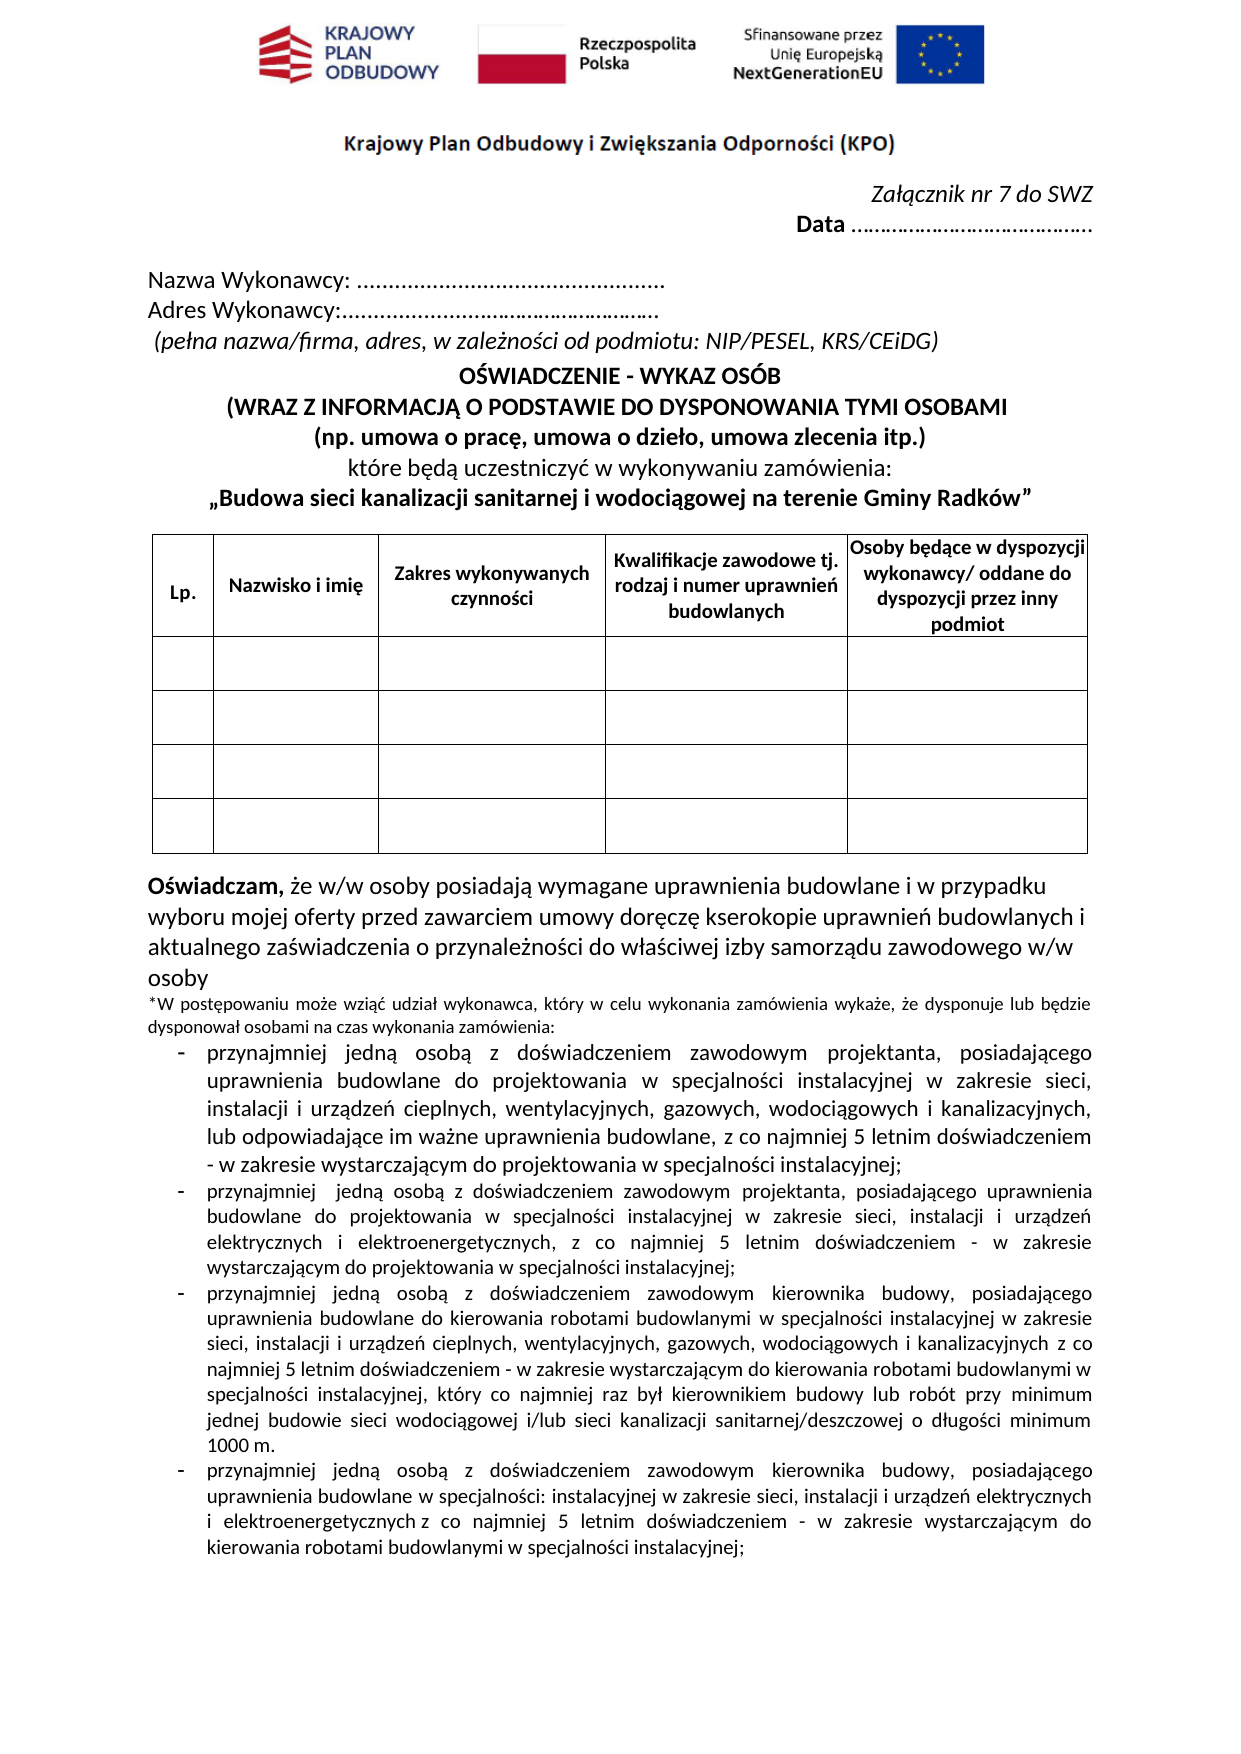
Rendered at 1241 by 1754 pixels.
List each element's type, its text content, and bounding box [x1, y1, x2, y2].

table_cell [848, 799, 1087, 852]
table_cell [379, 799, 605, 852]
table_cell [214, 799, 378, 852]
text Adres Wykonawcy:.......................………………………… [148, 295, 1093, 325]
table_cell [153, 691, 213, 744]
text które będą uczestniczyć w wykonywaniu zamówienia: [148, 452, 1093, 482]
text Nazwa Wykonawcy: ................................................. [148, 264, 1093, 295]
table_header Zakres wykonywanych czynności [379, 535, 605, 636]
table_cell [214, 691, 378, 744]
text *W postępowaniu może wziąć udział wykonawca, który w celu wykonania zamówienia wykaże, że dysponuje lub będzie dysponował osobami na czas wykonania zamówienia: [148, 992, 1093, 1038]
table_cell [379, 637, 605, 690]
table_cell [848, 691, 1087, 744]
table_cell [214, 745, 378, 798]
table_cell [606, 799, 847, 852]
list przynajmniej jedną osobą z doświadczeniem zawodowym kierownika budowy, posiadającego uprawnienia budowlane do kierowania robotami budowlanymi w specjalności instalacyjnej w zakresie sieci, instalacji i urządzeń cieplnych, wentylacyjnych, gazowych, wodociągowych i kanalizacyjnych z co najmniej 5 letnim doświadczeniem - w zakresie wystarczającym do kierowania robotami budowlanymi w specjalności instalacyjnej, który co najmniej raz był kierownikiem budowy lub robót przy minimum jednej budowie sieci wodociągowej i/lub sieci kanalizacji sanitarnej/deszczowej o długości minimum 1000 m. [177, 1280, 1093, 1458]
table_header Kwalifikacje zawodowe tj. rodzaj i numer uprawnień budowlanych [606, 535, 847, 636]
table_cell [379, 745, 605, 798]
table_header Lp. [153, 535, 213, 636]
table_cell [153, 637, 213, 690]
table_cell [848, 637, 1087, 690]
table_cell [606, 745, 847, 798]
table_cell [214, 637, 378, 690]
list przynajmniej jedną osobą z doświadczeniem zawodowym projektanta, posiadającego uprawnienia budowlane do projektowania w specjalności instalacyjnej w zakresie sieci, instalacji i urządzeń cieplnych, wentylacyjnych, gazowych, wodociągowych i kanalizacyjnych, lub odpowiadające im ważne uprawnienia budowlane, z co najmniej 5 letnim doświadczeniem - w zakresie wystarczającym do projektowania w specjalności instalacyjnej; [177, 1038, 1093, 1178]
text (pełna nazwa/firma, adres, w zależności od podmiotu: NIP/PESEL, KRS/CEiDG) [148, 325, 1093, 356]
table_cell [379, 691, 605, 744]
table_cell [153, 745, 213, 798]
table_header Osoby będące w dyspozycji wykonawcy/ oddane do dyspozycji przez inny podmiot [848, 535, 1087, 636]
table_cell [606, 691, 847, 744]
list przynajmniej jedną osobą z doświadczeniem zawodowym kierownika budowy, posiadającego uprawnienia budowlane w specjalności: instalacyjnej w zakresie sieci, instalacji i urządzeń elektrycznych i elektroenergetycznych z co najmniej 5 letnim doświadczeniem - w zakresie wystarczającym do kierowania robotami budowlanymi w specjalności instalacyjnej; [177, 1458, 1093, 1559]
table_cell [606, 637, 847, 690]
text OŚWIADCZENIE - WYKAZ OSÓB [148, 360, 1093, 391]
table_cell [153, 799, 213, 852]
picture [235, 11, 1001, 164]
table_header Nazwisko i imię [214, 535, 378, 636]
text (WRAZ Z INFORMACJĄ O PODSTAWIE DO DYSPONOWANIA TYMI OSOBAMI (np. umowa o pracę, umowa o dzieło, umowa zlecenia itp.) [148, 391, 1093, 452]
text Załącznik nr 7 do SWZ [148, 148, 1093, 209]
list przynajmniej jedną osobą z doświadczeniem zawodowym projektanta, posiadającego uprawnienia budowlane do projektowania w specjalności instalacyjnej w zakresie sieci, instalacji i urządzeń elektrycznych i elektroenergetycznych, z co najmniej 5 letnim doświadczeniem - w zakresie wystarczającym do projektowania w specjalności instalacyjnej; [177, 1178, 1093, 1280]
text Oświadczam, że w/w osoby posiadają wymagane uprawnienia budowlane i w przypadku wyboru mojej oferty przed zawarciem umowy doręczę kserokopie uprawnień budowlanych i aktualnego zaświadczenia o przynależności do właściwej izby samorządu zawodowego w/w osoby [148, 529, 1093, 992]
text Data …………………………………… [148, 209, 1093, 239]
text „Budowa sieci kanalizacji sanitarnej i wodociągowej na terenie Gminy Radków” [148, 482, 1093, 513]
table_cell [848, 745, 1087, 798]
